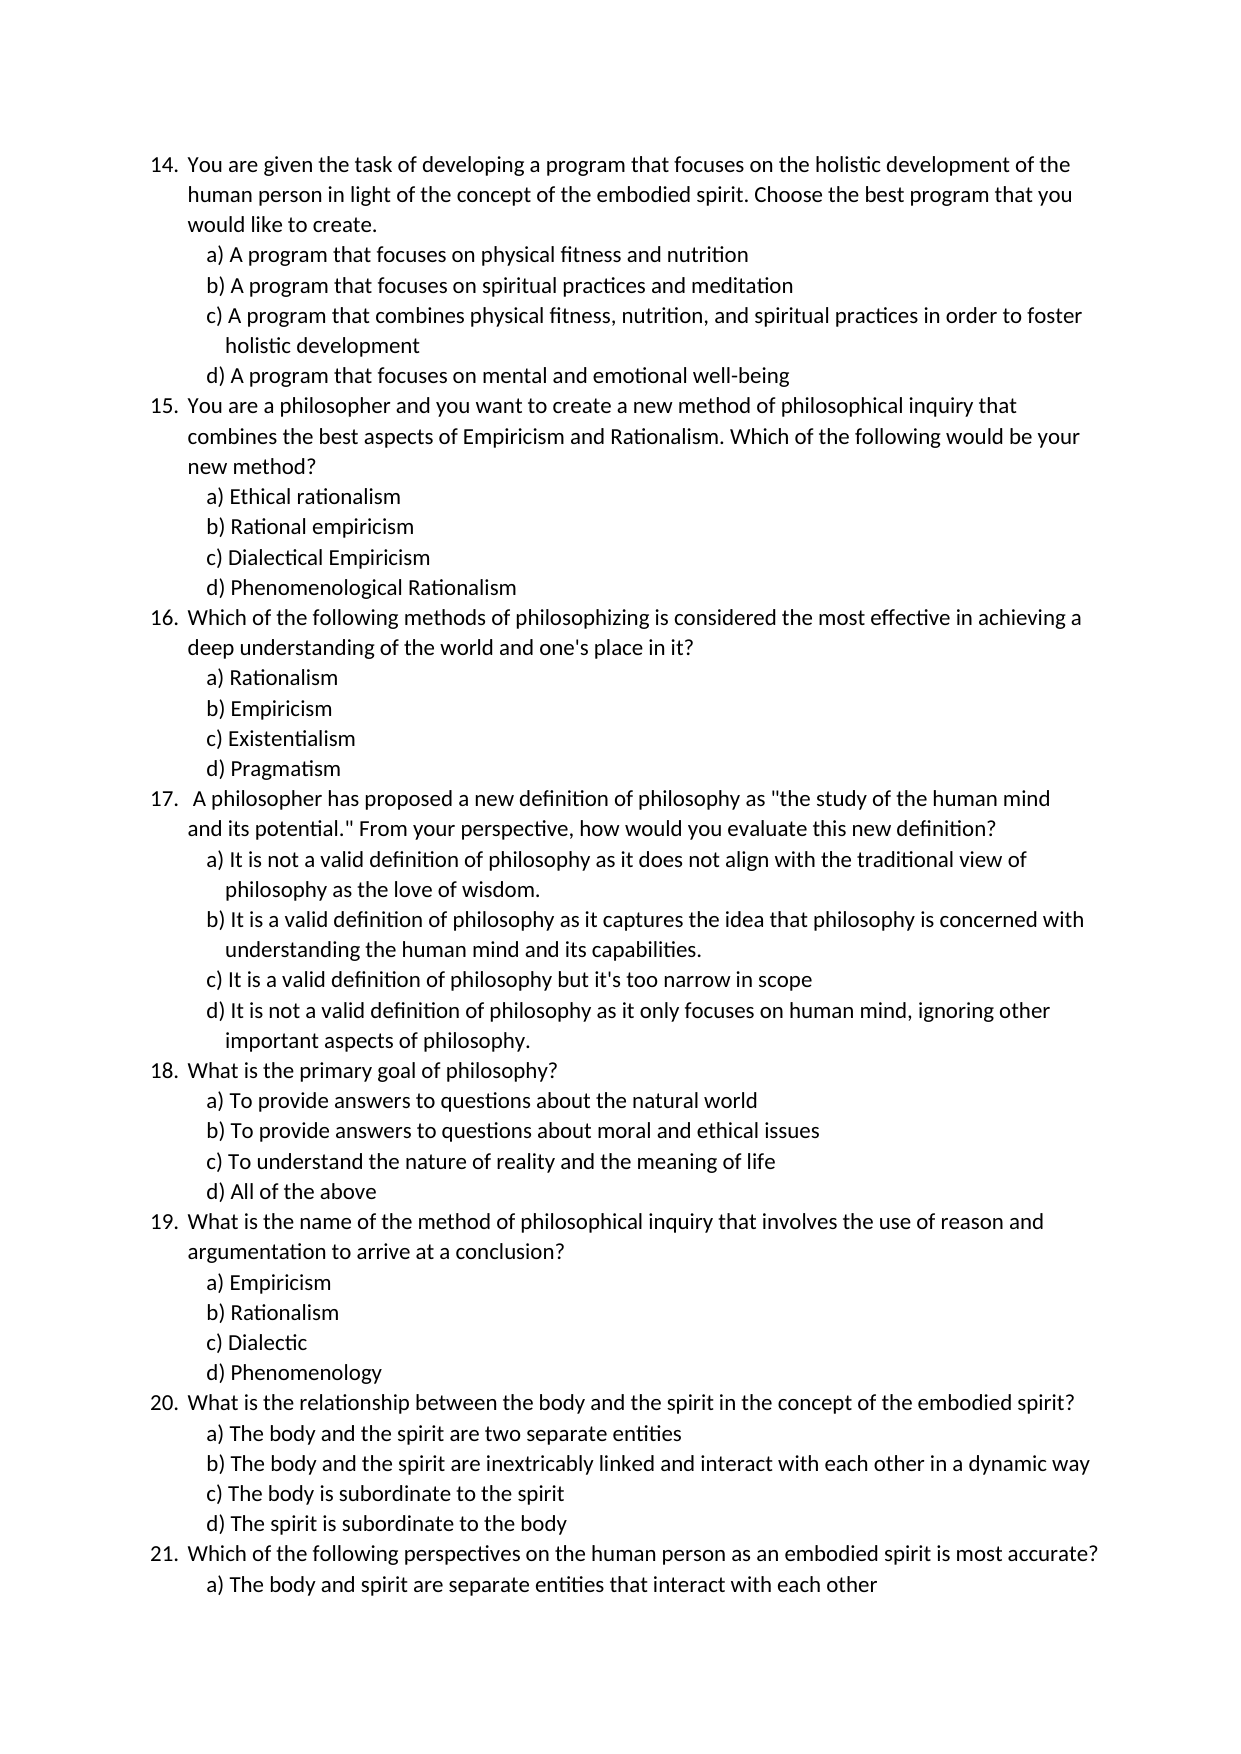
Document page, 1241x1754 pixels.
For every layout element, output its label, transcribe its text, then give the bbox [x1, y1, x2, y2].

list a) The body and the spirit are two separate entities [206, 1419, 1090, 1447]
list Which of the following methods of philosophizing is considered the most effective in achieving a deep understanding of the world and one's place in it? [150, 603, 1090, 661]
list d) Phenomenology [206, 1358, 1090, 1386]
list What is the name of the method of philosophical inquiry that involves the use of reason and argumentation to arrive at a conclusion? [150, 1207, 1090, 1266]
list b) A program that focuses on spiritual practices and meditation [206, 271, 1090, 299]
list c) Existentialism [206, 724, 1090, 752]
list c) To understand the nature of reality and the meaning of life [206, 1147, 1090, 1175]
list Which of the following perspectives on the human person as an embodied spirit is most accurate? [150, 1539, 1116, 1568]
list You are a philosopher and you want to create a new method of philosophical inquiry that combines the best aspects of Empiricism and Rationalism. Which of the following would be your new method? [150, 392, 1090, 480]
list b) It is a valid definition of philosophy as it captures the idea that philosophy is concerned with understanding the human mind and its capabilities. [206, 905, 1090, 963]
list b) To provide answers to questions about moral and ethical issues [206, 1117, 1090, 1145]
list What is the primary goal of philosophy? [150, 1056, 1090, 1084]
list a) Rationalism [206, 663, 1090, 692]
list d) The spirit is subordinate to the body [206, 1509, 1090, 1537]
list d) A program that focuses on mental and emotional well-being [206, 361, 1090, 389]
list d) Pragmatism [206, 754, 1090, 782]
list a) A program that focuses on physical fitness and nutrition [206, 241, 1090, 269]
list b) Rational empiricism [206, 512, 1090, 541]
list a) To provide answers to questions about the natural world [206, 1086, 1090, 1114]
list d) It is not a valid definition of philosophy as it only focuses on human mind, ignoring other important aspects of philosophy. [206, 996, 1090, 1054]
list a) Empiricism [206, 1268, 1090, 1296]
list c) Dialectical Empiricism [206, 543, 1090, 571]
list What is the relationship between the body and the spirit in the concept of the embodied spirit? [150, 1388, 1090, 1417]
list d) All of the above [206, 1177, 1090, 1205]
list d) Phenomenological Rationalism [206, 573, 1090, 601]
list a) It is not a valid definition of philosophy as it does not align with the traditional view of philosophy as the love of wisdom. [206, 845, 1090, 903]
list b) Rationalism [206, 1298, 1090, 1326]
list c) It is a valid definition of philosophy but it's too narrow in scope [206, 966, 1090, 994]
list c) The body is subordinate to the spirit [206, 1479, 1090, 1507]
list A philosopher has proposed a new definition of philosophy as "the study of the human mind and its potential." From your perspective, how would you evaluate this new definition? [150, 784, 1090, 843]
list b) Empiricism [206, 694, 1090, 722]
list c) A program that combines physical fitness, nutrition, and spiritual practices in order to foster holistic development [206, 301, 1090, 359]
list b) The body and the spirit are inextricably linked and interact with each other in a dynamic way [206, 1449, 1097, 1477]
list You are given the task of developing a program that focuses on the holistic development of the human person in light of the concept of the embodied spirit. Choose the best program that you would like to create. [150, 150, 1090, 238]
list c) Dialectic [206, 1328, 1090, 1356]
list a) The body and spirit are separate entities that interact with each other [206, 1570, 1090, 1598]
list a) Ethical rationalism [206, 482, 1090, 510]
